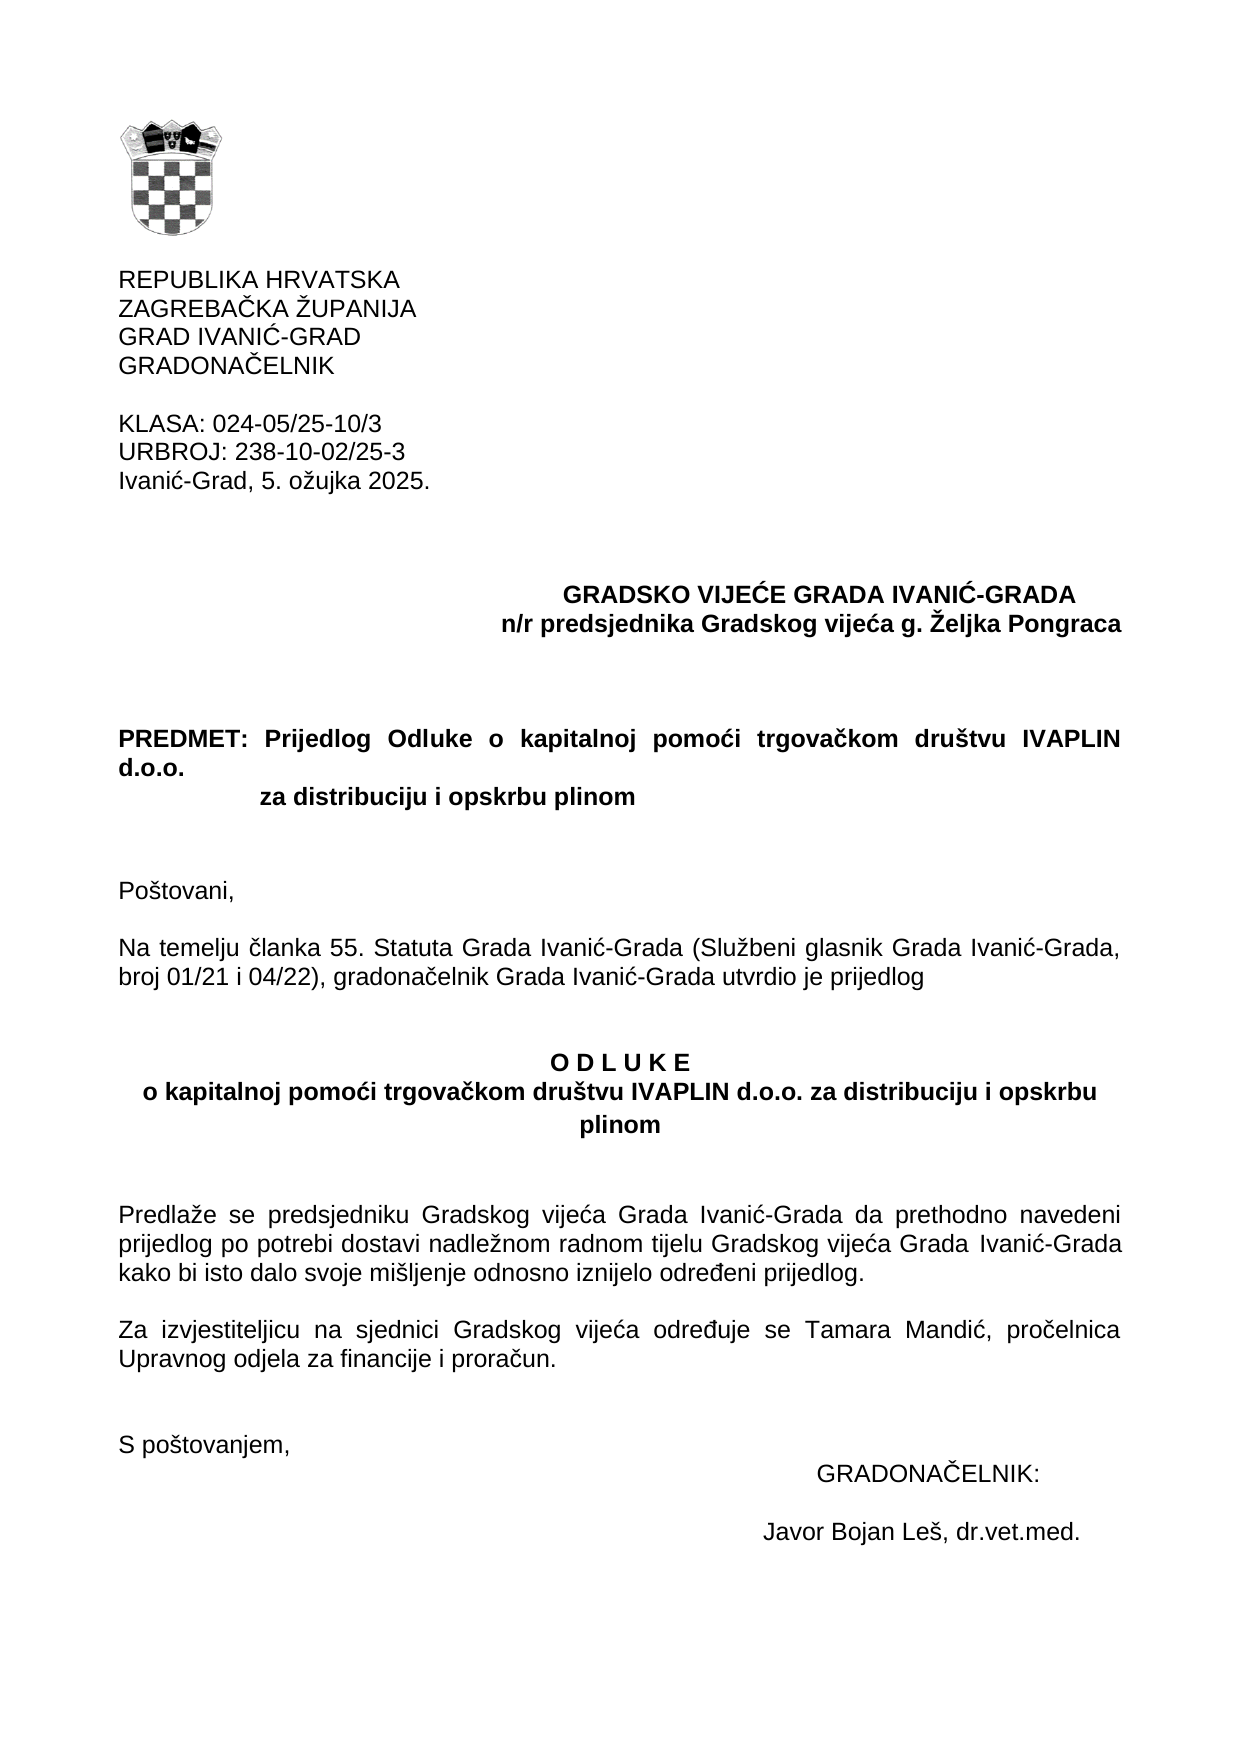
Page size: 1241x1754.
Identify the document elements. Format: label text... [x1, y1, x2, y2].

text GRAD IVANIĆ-GRAD [118, 322, 1122, 351]
text Poštovani, [118, 876, 1122, 904]
text n/r predsjednika Gradskog vijeća g. Željka Pongraca [118, 609, 1122, 638]
text za distribuciju i opskrbu plinom [118, 782, 1122, 810]
text URBROJ: 238-10-02/25-3 [118, 437, 1122, 466]
text GRADONAČELNIK [118, 351, 1122, 380]
text O D L U K E [118, 1048, 1122, 1077]
text Predlaže se predsjedniku Gradskog vijeća Grada Ivanić-Grada da prethodno navedeni prijedlog po potrebi dostavi nadležnom radnom tijelu Gradskog vijeća Grada Ivanić-Grada kako bi isto dalo svoje mišljenje odnosno iznijelo određeni prijedlog. [118, 1201, 1122, 1287]
text PREDMET: Prijedlog Odluke o kapitalnoj pomoći trgovačkom društvu IVAPLIN d.o.o. [118, 724, 1122, 782]
text Javor Bojan Leš, dr.vet.med. [118, 1517, 1122, 1546]
text KLASA: 024-05/25-10/3 [118, 409, 1122, 437]
text Ivanić-Grad, 5. ožujka 2025. [118, 466, 1122, 495]
text o kapitalnoj pomoći trgovačkom društvu IVAPLIN d.o.o. za distribuciju i opskrbu plinom [118, 1077, 1122, 1139]
text Na temelju članka 55. Statuta Grada Ivanić-Grada (Službeni glasnik Grada Ivanić-Grada, broj 01/21 i 04/22), gradonačelnik Grada Ivanić-Grada utvrdio je prijedlog [118, 933, 1122, 991]
text ZAGREBAČKA ŽUPANIJA [118, 294, 1122, 322]
text GRADONAČELNIK: [708, 1459, 1122, 1488]
picture [118, 118, 224, 237]
text REPUBLIKA HRVATSKA [118, 265, 1122, 294]
text S poštovanjem, [118, 1431, 1122, 1459]
text Za izvjestiteljicu na sjednici Gradskog vijeća određuje se Tamara Mandić, pročelnica Upravnog odjela za financije i proračun. [118, 1316, 1122, 1373]
text GRADSKO VIJEĆE GRADA IVANIĆ-GRADA [118, 580, 1122, 609]
